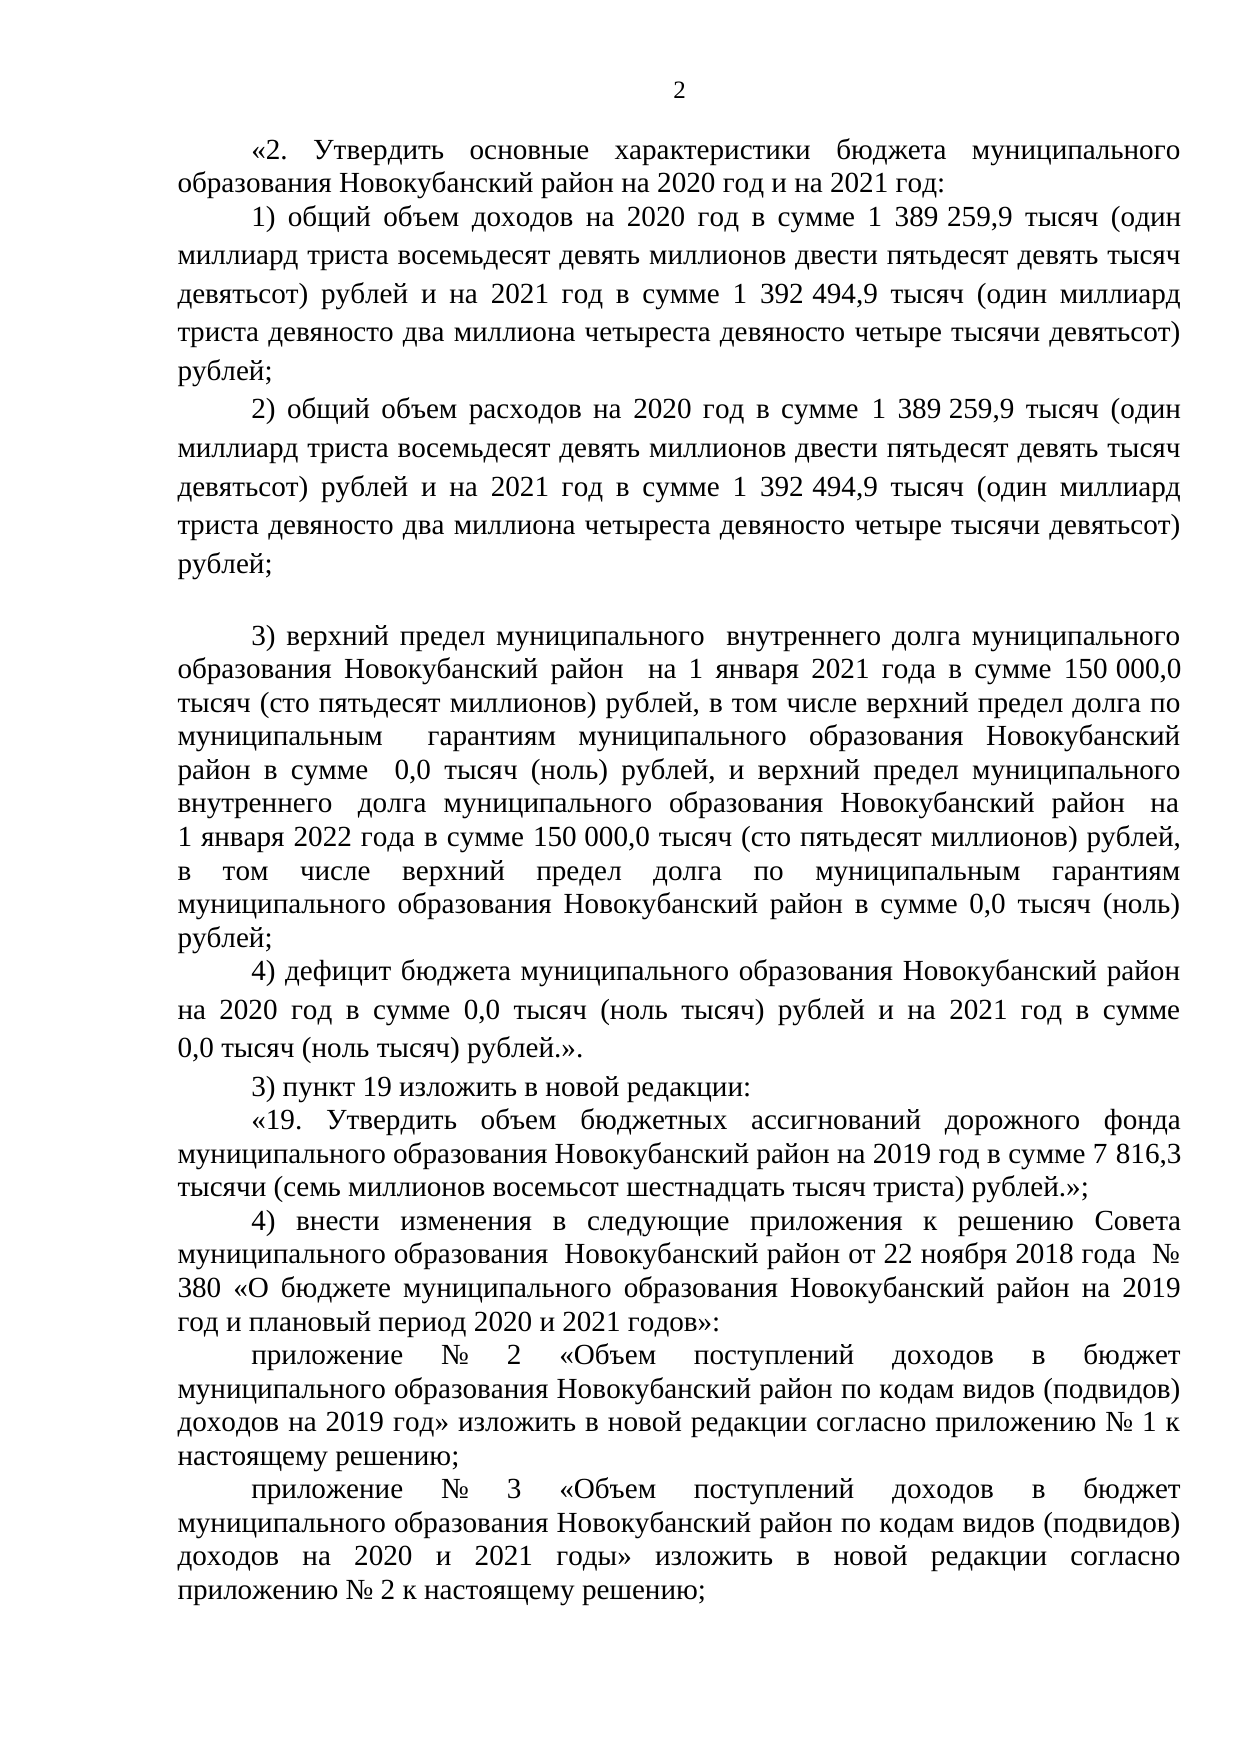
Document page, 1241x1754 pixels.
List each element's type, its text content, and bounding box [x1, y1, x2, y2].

text 3) пункт 19 изложить в новой редакции: [177, 1069, 1181, 1102]
text приложение № 2 «Объем поступлений доходов в бюджет муниципального образования Новокубанский район по кодам видов (подвидов) доходов на 2019 год» изложить в новой редакции согласно приложению № 1 к настоящему решению; [177, 1337, 1181, 1471]
text 3) верхний предел муниципального внутреннего долга муниципального образования Новокубанский район на 1 января 2021 года в сумме 150 000,0 тысяч (сто пятьдесят миллионов) рублей, в том числе верхний предел долга по муниципальным гарантиям муниципального образования Новокубанский район в сумме 0,0 тысяч (ноль) рублей, и верхний предел муниципального внутреннего долга муниципального образования Новокубанский район на 1 января 2022 года в сумме 150 000,0 тысяч (сто пятьдесят миллионов) рублей, в том числе верхний предел долга по муниципальным гарантиям муниципального образования Новокубанский район в сумме 0,0 тысяч (ноль) рублей; [177, 618, 1181, 953]
text «19. Утвердить объем бюджетных ассигнований дорожного фонда муниципального образования Новокубанский район на 2019 год в сумме 7 816,3 тысячи (семь миллионов восемьсот шестнадцать тысяч триста) рублей.»; [177, 1102, 1181, 1203]
text 2) общий объем расходов на 2020 год в сумме 1 389 259,9 тысяч (один миллиард триста восемьдесят девять миллионов двести пятьдесят девять тысяч девятьсот) рублей и на 2021 год в сумме 1 392 494,9 тысяч (один миллиард триста девяносто два миллиона четыреста девяносто четыре тысячи девятьсот) рублей; [177, 392, 1181, 579]
text 1) общий объем доходов на 2020 год в сумме 1 389 259,9 тысяч (один миллиард триста восемьдесят девять миллионов двести пятьдесят девять тысяч девятьсот) рублей и на 2021 год в сумме 1 392 494,9 тысяч (один миллиард триста девяносто два миллиона четыреста девяносто четыре тысячи девятьсот) рублей; [177, 199, 1181, 387]
text приложение № 3 «Объем поступлений доходов в бюджет муниципального образования Новокубанский район по кодам видов (подвидов) доходов на 2020 и 2021 годы» изложить в новой редакции согласно приложению № 2 к настоящему решению; [177, 1471, 1181, 1606]
text 4) дефицит бюджета муниципального образования Новокубанский район на 2020 год в сумме 0,0 тысяч (ноль тысяч) рублей и на 2021 год в сумме 0,0 тысяч (ноль тысяч) рублей.». [177, 953, 1181, 1064]
text «2. Утвердить основные характеристики бюджета муниципального образования Новокубанский район на 2020 год и на 2021 год: [177, 132, 1181, 199]
text 4) внести изменения в следующие приложения к решению Совета муниципального образования Новокубанский район от 22 ноября 2018 года № 380 «О бюджете муниципального образования Новокубанский район на 2019 год и плановый период 2020 и 2021 годов»: [177, 1203, 1181, 1337]
